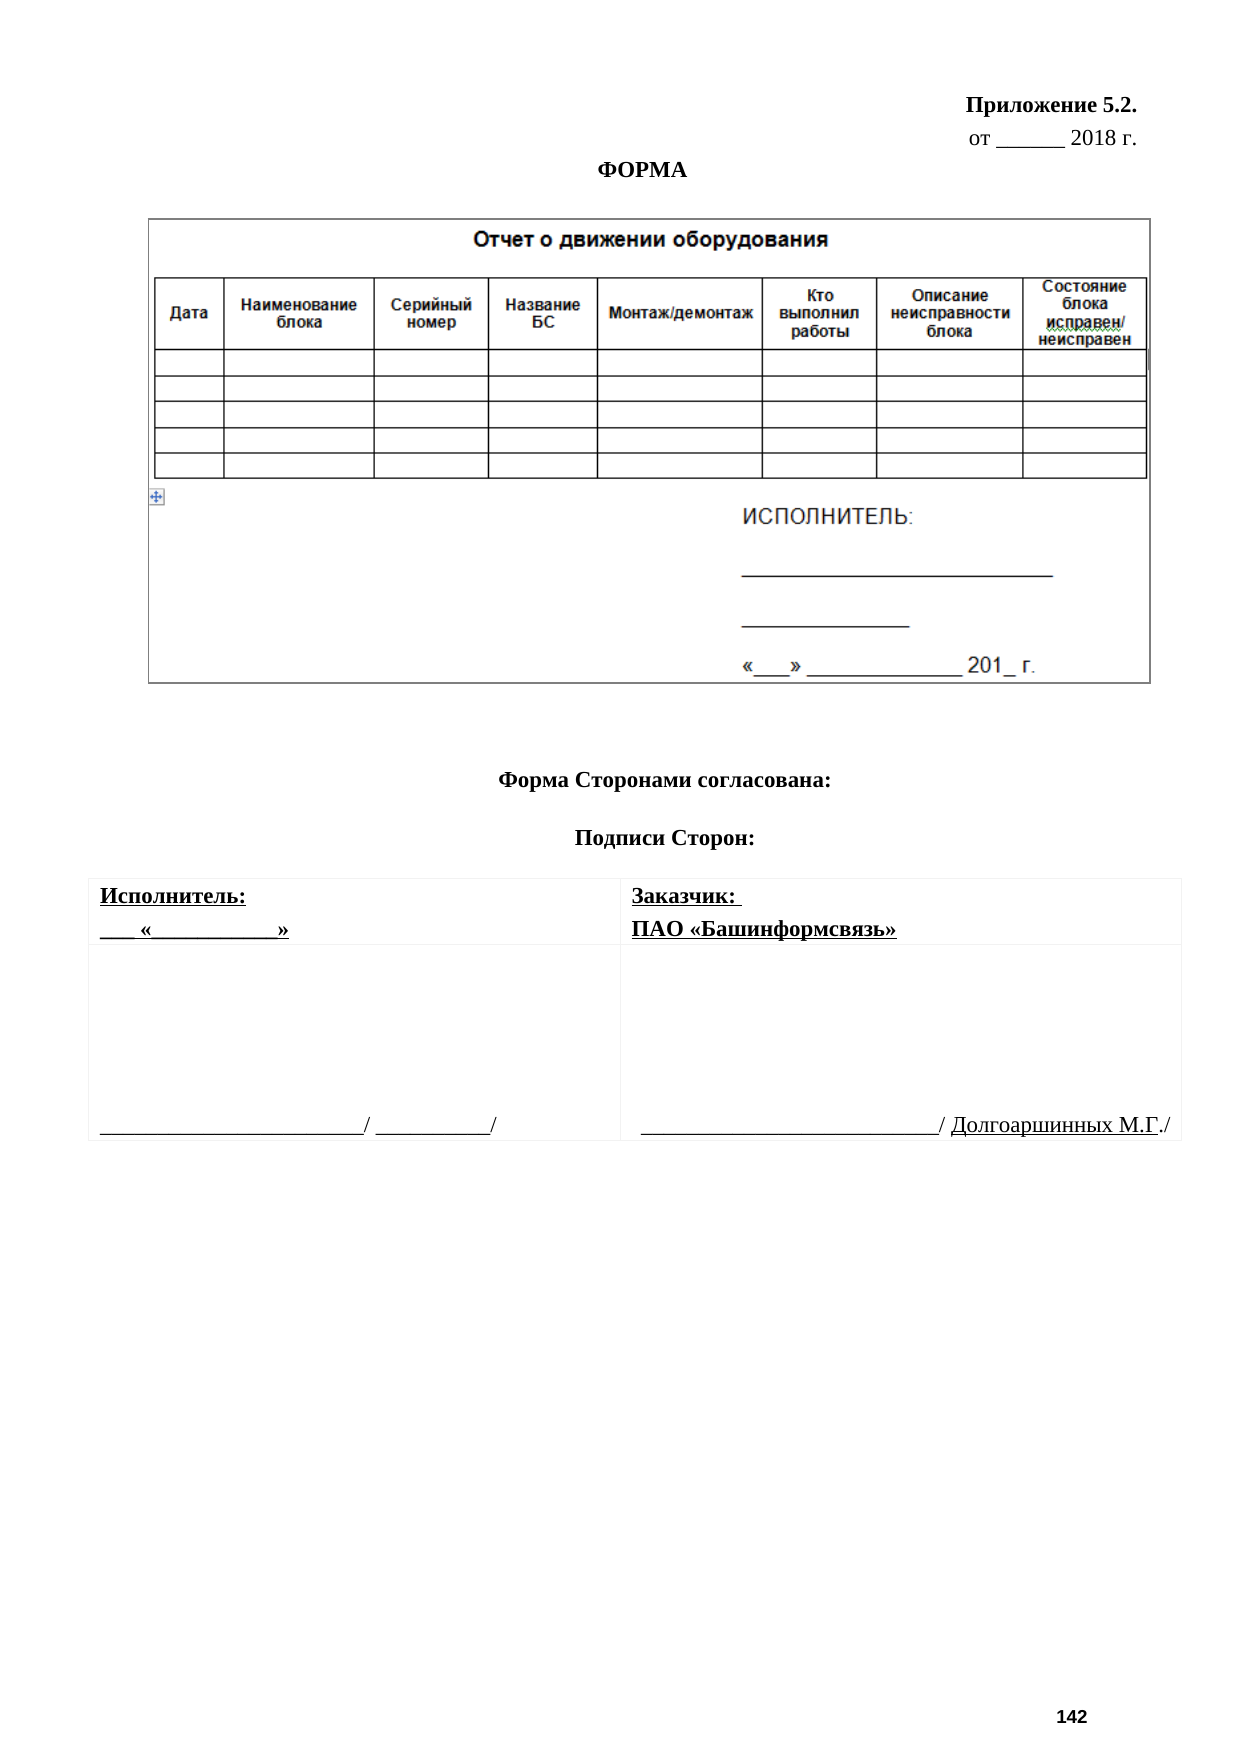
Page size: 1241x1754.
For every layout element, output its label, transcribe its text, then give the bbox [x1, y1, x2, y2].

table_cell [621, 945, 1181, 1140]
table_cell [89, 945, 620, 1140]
text от ______ 2018 г. [148, 121, 1137, 153]
text Приложение 5.2. [148, 88, 1137, 121]
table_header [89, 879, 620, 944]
subtitle Форма Сторонами согласована: [193, 763, 1137, 796]
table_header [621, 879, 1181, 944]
subtitle Подписи Сторон: [193, 821, 1137, 853]
text ФОРМА [148, 153, 1137, 186]
picture [149, 220, 1149, 682]
